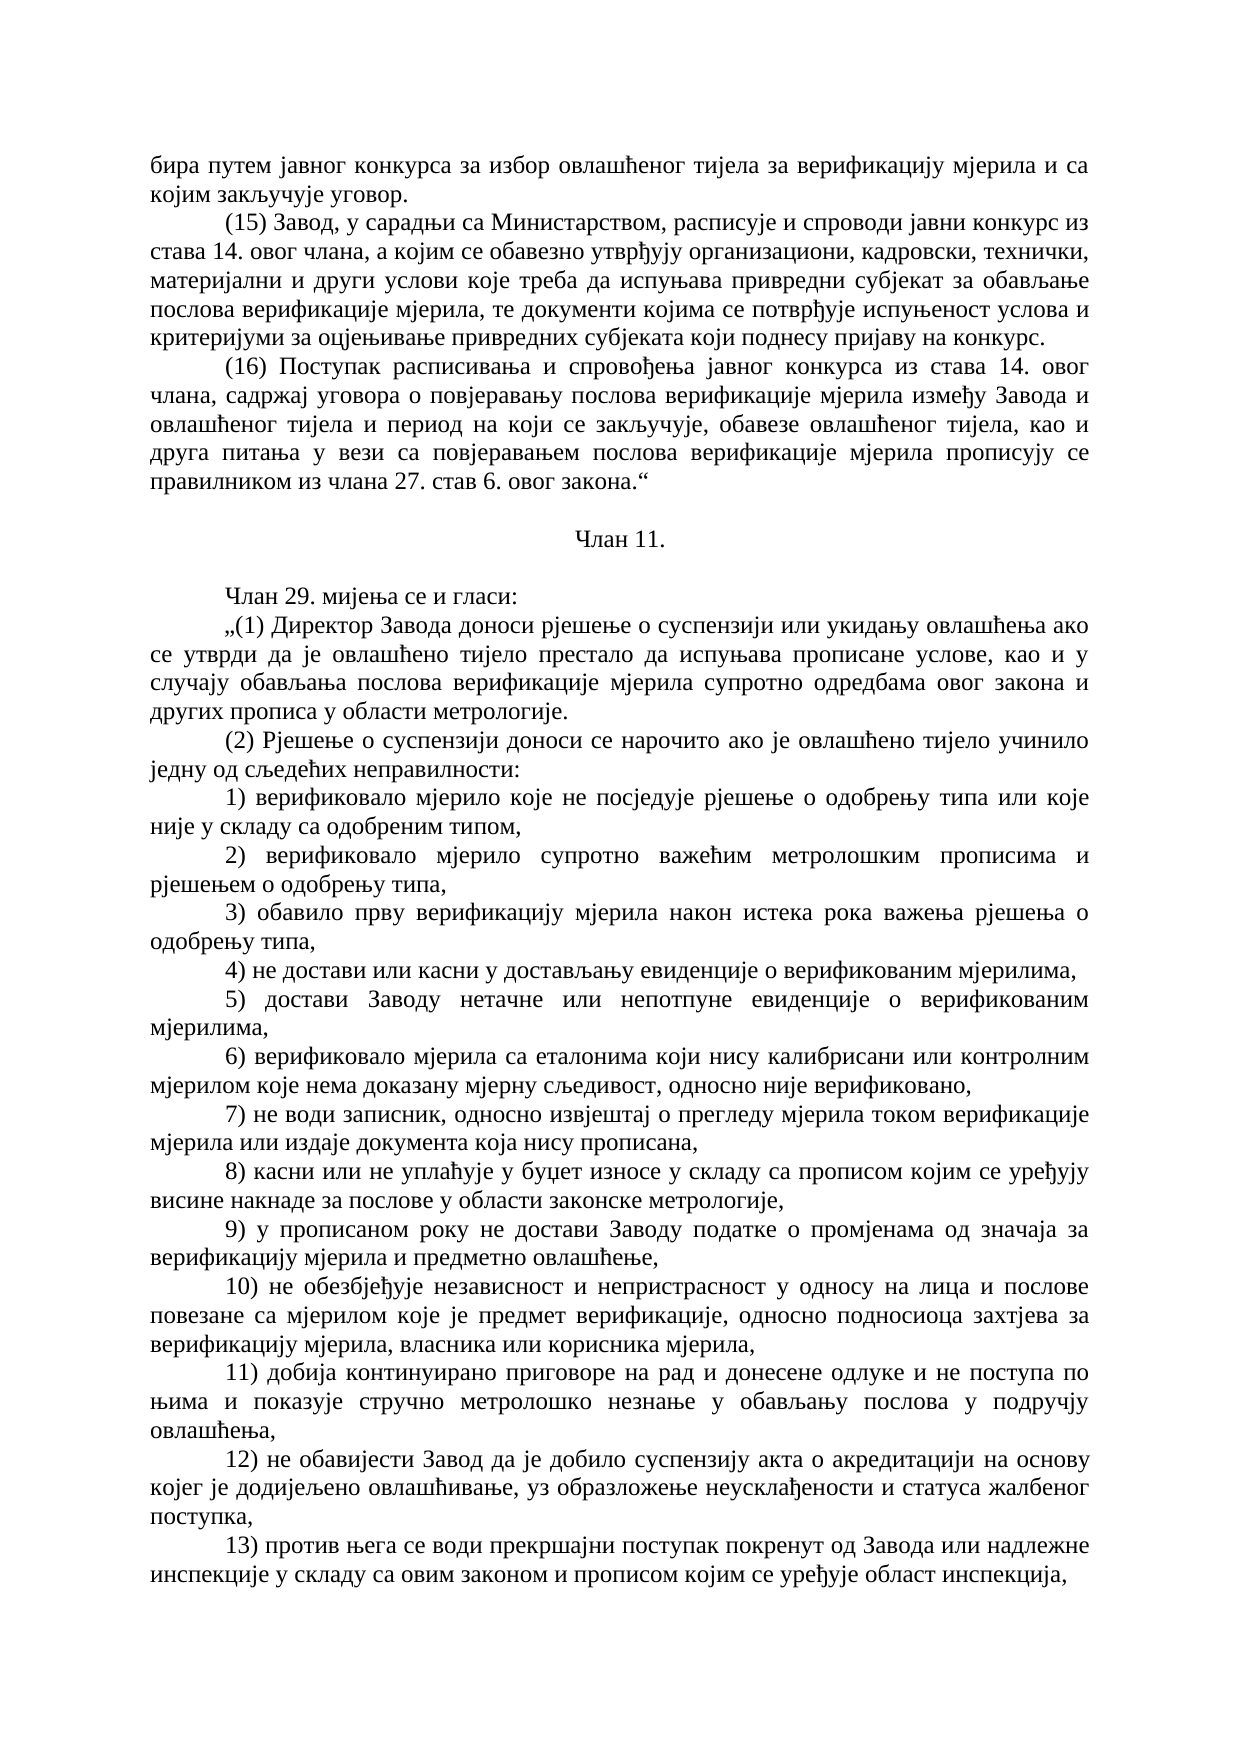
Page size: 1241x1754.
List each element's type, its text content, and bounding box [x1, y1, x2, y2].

text 13) против њега се води прекршајни поступак покренут од Завода или надлежне инспекције у складу са овим законом и прописом којим се уређује област инспекција, [150, 1530, 1090, 1587]
text 9) у прописаном року не достави Заводу податке о промјенама од значаја за верификацију мјерила и предметно овлашћење, [150, 1214, 1090, 1271]
text (15) Завод, у сарадњи са Министарством, расписује и спроводи јавни конкурс из става 14. овог члана, а којим се обавезно утврђују организациони, кадровски, технички, материјални и други услови које треба да испуњава привредни субјекат за обављање послова верификације мјерила, те документи којима се потврђује испуњеност услова и критеријуми за оцјењивање привредних субјеката који поднесу пријаву на конкурс. [150, 207, 1090, 351]
text 8) касни или не уплаћује у буџет износе у складу са прописом којим се уређују висине накнаде за послове у области законске метрологије, [150, 1156, 1090, 1214]
text „(1) Директор Завода доноси рјешење о суспензији или укидању овлашћења ако се утврди да је овлашћено тијело престало да испуњава прописане услове, као и у случају обављања послова верификације мјерила супротно одредбама овог закона и других прописа у области метрологије. [150, 610, 1090, 725]
text (2) Рјешење о суспензији доноси се нарочито ако је овлашћено тијело учинило једну од сљедећих неправилности: [150, 725, 1090, 782]
text 5) достави Заводу нетачне или непотпуне евиденције о верификованим мјерилима, [150, 984, 1090, 1041]
text 7) не води записник, односно извјештај о прегледу мјерила током верификације мјерила или издаје документа која нису прописана, [150, 1099, 1090, 1156]
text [150, 150, 1090, 207]
text Члан 29. мијења се и гласи: [150, 581, 1090, 610]
text Члан 11. [150, 524, 1090, 552]
text 1) верификовало мјерило које не посједује рјешење о одобрењу типа или које није у складу са одобреним типом, [150, 782, 1090, 840]
text (16) Поступак расписивања и спровођења јавног конкурса из става 14. овог члана, садржај уговора о повјеравању послова верификације мјерила између Завода и овлашћеног тијела и период на који се закључује, обавезе овлашћеног тијела, као и друга питања у вези са повјеравањем послова верификације мјерила прописују се правилником из члана 27. став 6. овог закона.“ [150, 351, 1090, 495]
text 2) верификовало мјерило супротно важећим метролошким прописима и рјешењем о одобрењу типа, [150, 840, 1090, 897]
text 11) добија континуирано приговоре на рад и донесене одлуке и не поступа по њима и показује стручно метролошко незнање у обављању послова у подручју овлашћења, [150, 1357, 1090, 1444]
text 6) верификовало мјерила са еталонима који нису калибрисани или контролним мјерилом које нема доказану мјерну сљедивост, односно није верификовано, [150, 1041, 1090, 1099]
text 3) обавило прву верификацију мјерила након истека рока важења рјешења о одобрењу типа, [150, 897, 1090, 955]
text 4) не достави или касни у достављању евиденције о верификованим мјерилима, [150, 955, 1090, 984]
text 12) не обавијести Завод да је добило суспензију акта о акредитацији на основу којег је додијељено овлашћивање, уз образложење неусклађености и статуса жалбеног поступка, [150, 1444, 1090, 1530]
text 10) не обезбјеђује независност и непристрасност у односу на лица и послове повезане са мјерилом које је предмет верификације, односно подносиоца захтјева за верификацију мјерила, власника или корисника мјерила, [150, 1271, 1090, 1357]
